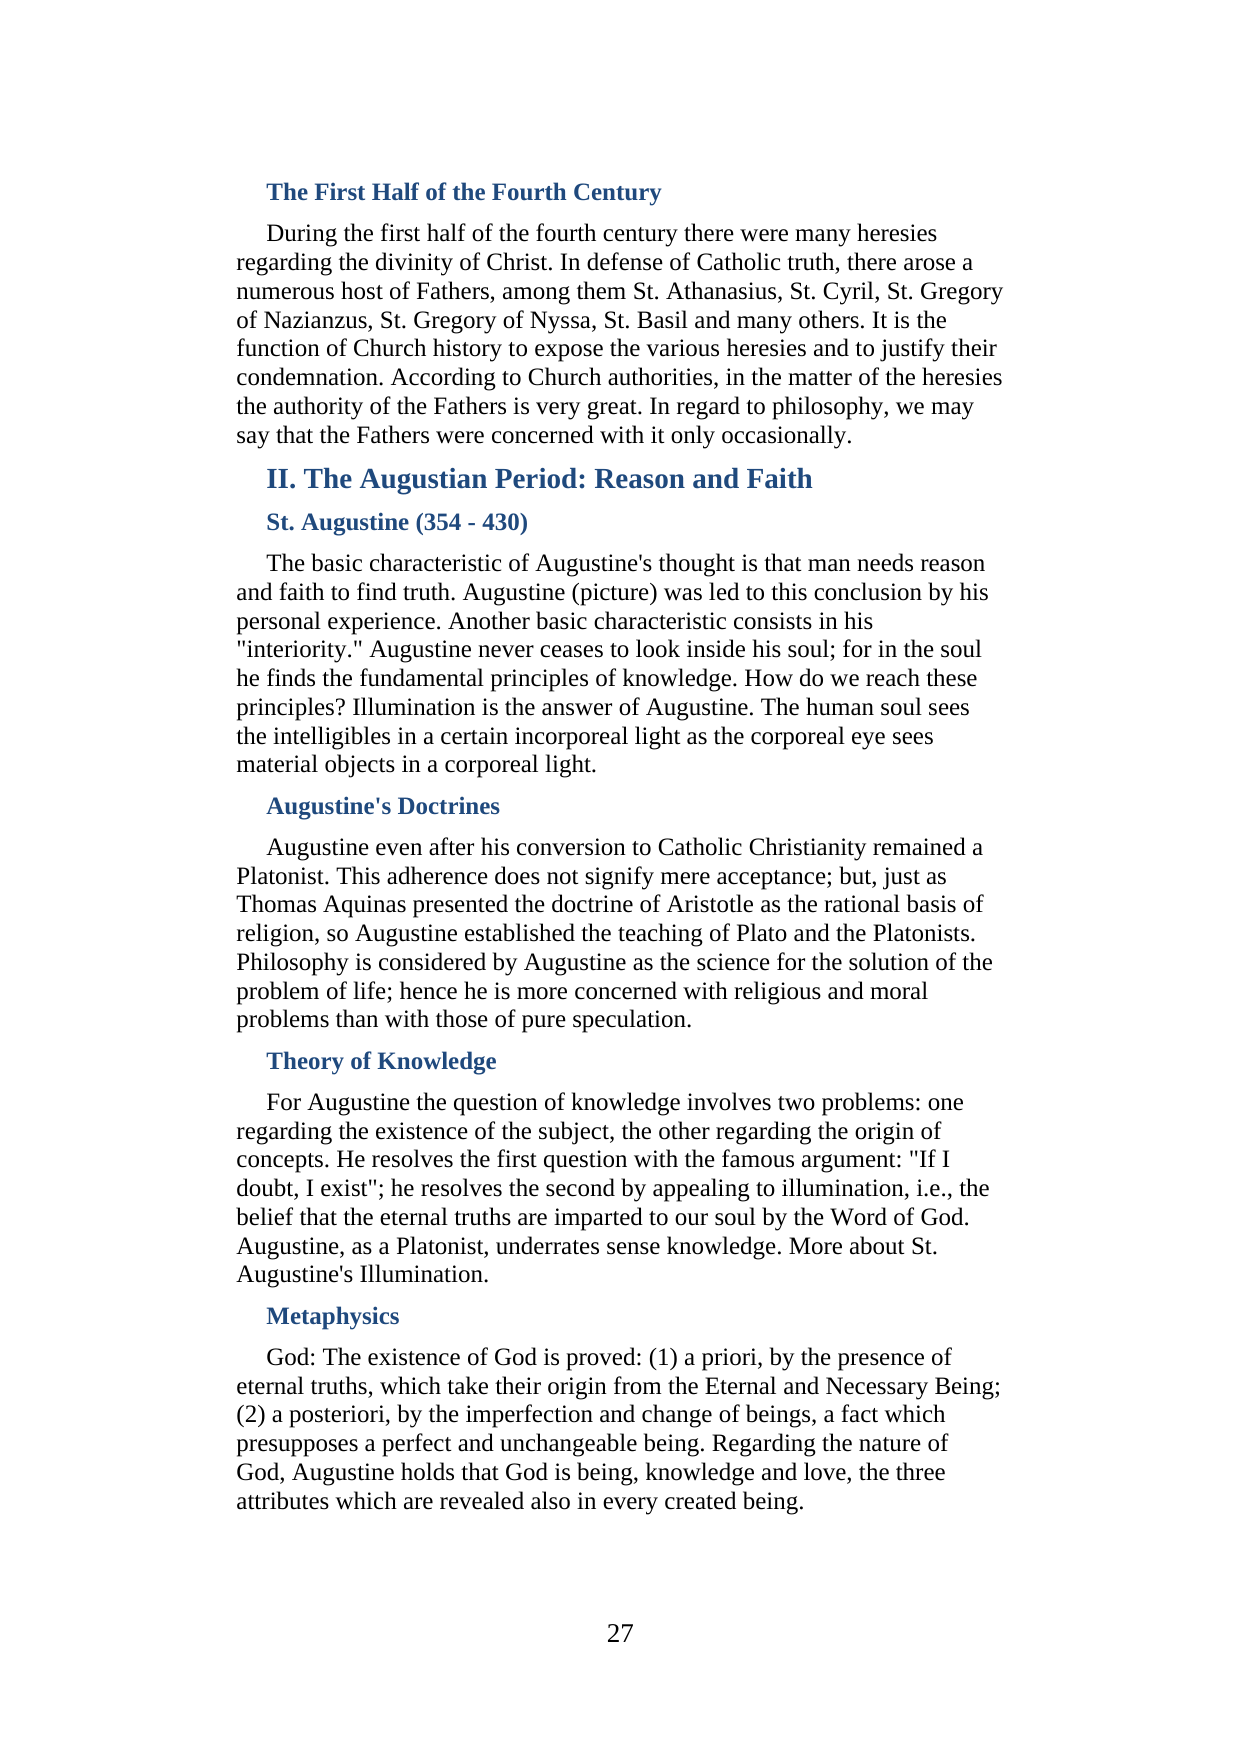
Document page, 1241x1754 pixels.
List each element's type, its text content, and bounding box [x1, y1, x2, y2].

subtitle Metaphysics [236, 1301, 1004, 1329]
subtitle II. The Augustian Period: Reason and Faith [236, 461, 1004, 494]
text The basic characteristic of Augustine's thought is that man needs reason and faith to find truth. Augustine (picture) was led to this conclusion by his personal experience. Another basic characteristic consists in his "interiority." Augustine never ceases to look inside his soul; for in the soul he finds the fundamental principles of knowledge. How do we reach these principles? Illumination is the answer of Augustine. The human soul sees the intelligibles in a certain incorporeal light as the corporeal eye sees material objects in a corporeal light. [236, 548, 1004, 778]
subtitle The First Half of the Fourth Century [236, 177, 1004, 206]
subtitle Augustine's Doctrines [236, 791, 1004, 819]
text God: The existence of God is proved: (1) a priori, by the presence of eternal truths, which take their origin from the Eternal and Necessary Being; (2) a posteriori, by the imperfection and change of beings, a fact which presupposes a perfect and unchangeable being. Regarding the nature of God, Augustine holds that God is being, knowledge and love, the three attributes which are revealed also in every created being. [236, 1342, 1004, 1514]
text Augustine even after his conversion to Catholic Christianity remained a Platonist. This adherence does not signify mere acceptance; but, just as Thomas Aquinas presented the doctrine of Aristotle as the rational basis of religion, so Augustine established the teaching of Plato and the Platonists. Philosophy is considered by Augustine as the science for the solution of the problem of life; hence he is more concerned with religious and moral problems than with those of pure speculation. [236, 832, 1004, 1033]
text For Augustine the question of knowledge involves two problems: one regarding the existence of the subject, the other regarding the origin of concepts. He resolves the first question with the famous argument: "If I doubt, I exist"; he resolves the second by appealing to illumination, i.e., the belief that the eternal truths are imparted to our soul by the Word of God. Augustine, as a Platonist, underrates sense knowledge. More about St. Augustine's Illumination. [236, 1087, 1004, 1288]
subtitle St. Augustine (354 - 430) [236, 507, 1004, 536]
subtitle Theory of Knowledge [236, 1046, 1004, 1074]
text During the first half of the fourth century there were many heresies regarding the divinity of Christ. In defense of Catholic truth, there arose a numerous host of Fathers, among them St. Athanasius, St. Cyril, St. Gregory of Nazianzus, St. Gregory of Nyssa, St. Basil and many others. It is the function of Church history to expose the various heresies and to justify their condemnation. According to Church authorities, in the matter of the heresies the authority of the Fathers is very great. In regard to philosophy, we may say that the Fathers were concerned with it only occasionally. [236, 218, 1004, 448]
